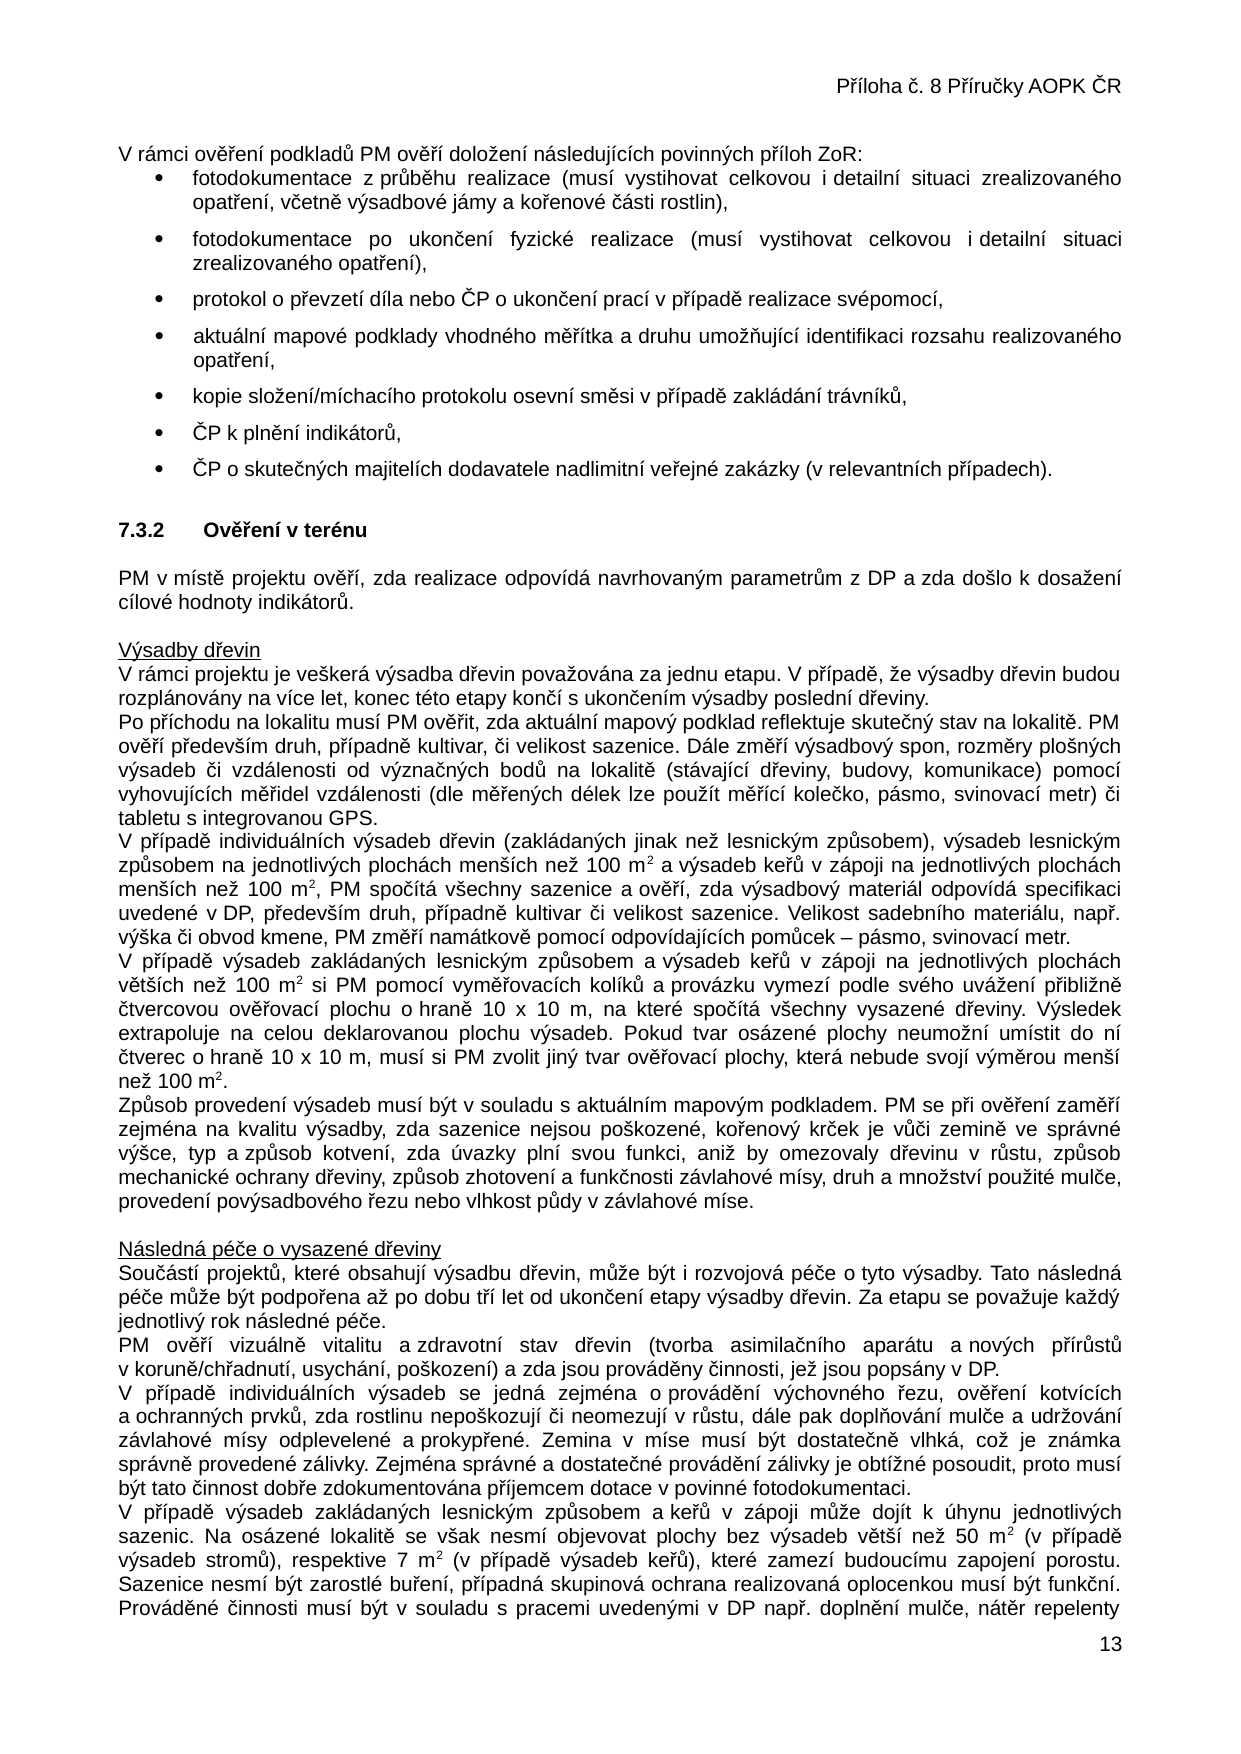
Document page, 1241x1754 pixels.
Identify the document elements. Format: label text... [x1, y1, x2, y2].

text PM v místě projektu ověří, zda realizace odpovídá navrhovaným parametrům z DP a zda došlo k dosažení cílové hodnoty indikátorů. [118, 566, 1122, 614]
text V případě individuálních výsadeb dřevin (zakládaných jinak než lesnickým způsobem), výsadeb lesnickým způsobem na jednotlivých plochách menších než 100 m2 a výsadeb keřů v zápoji na jednotlivých plochách menších než 100 m2, PM spočítá všechny sazenice a ověří, zda výsadbový materiál odpovídá specifikaci uvedené v DP, především druh, případně kultivar či velikost sazenice. Velikost sadebního materiálu, např. výška či obvod kmene, PM změří namátkově pomocí odpovídajících pomůcek – pásmo, svinovací metr. [118, 829, 1122, 949]
text PM ověří vizuálně vitalitu a zdravotní stav dřevin (tvorba asimilačního aparátu a nových přírůstů v koruně/chřadnutí, usychání, poškození) a zda jsou prováděny činnosti, jež jsou popsány v DP. [118, 1332, 1122, 1380]
text V rámci projektu je veškerá výsadba dřevin považována za jednu etapu. V případě, že výsadby dřevin budou rozplánovány na více let, konec této etapy končí s ukončením výsadby poslední dřeviny. [118, 662, 1122, 709]
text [118, 1500, 1122, 1620]
text Způsob provedení výsadeb musí být v souladu s aktuálním mapovým podkladem. PM se při ověření zaměří zejména na kvalitu výsadby, zda sazenice nejsou poškozené, kořenový krček je vůči zemině ve správné výšce, typ a způsob kotvení, zda úvazky plní svou funkci, aniž by omezovaly dřevinu v růstu, způsob mechanické ochrany dřeviny, způsob zhotovení a funkčnosti závlahové mísy, druh a množství použité mulče, provedení povýsadbového řezu nebo vlhkost půdy v závlahové míse. [118, 1093, 1122, 1213]
text Po příchodu na lokalitu musí PM ověřit, zda aktuální mapový podklad reflektuje skutečný stav na lokalitě. PM ověří především druh, případně kultivar, či velikost sazenice. Dále změří výsadbový spon, rozměry plošných výsadeb či vzdálenosti od význačných bodů na lokalitě (stávající dřeviny, budovy, komunikace) pomocí vyhovujících měřidel vzdálenosti (dle měřených délek lze použít měřící kolečko, pásmo, svinovací metr) či tabletu s integrovanou GPS. [118, 709, 1122, 829]
text Výsadby dřevin [118, 638, 1122, 662]
text Součástí projektů, které obsahují výsadbu dřevin, může být i rozvojová péče o tyto výsadby. Tato následná péče může být podpořena až po dobu tří let od ukončení etapy výsadby dřevin. Za etapu se považuje každý jednotlivý rok následné péče. [118, 1261, 1122, 1332]
list fotodokumentace z průběhu realizace (musí vystihovat celkovou i detailní situaci zrealizovaného opatření, včetně výsadbové jámy a kořenové části rostlin), [155, 166, 1122, 214]
text V případě individuálních výsadeb se jedná zejména o provádění výchovného řezu, ověření kotvících a ochranných prvků, zda rostlinu nepoškozují či neomezují v růstu, dále pak doplňování mulče a udržování závlahové mísy odplevelené a prokypřené. Zemina v míse musí být dostatečně vlhká, což je známka správně provedené zálivky. Zejména správné a dostatečné provádění zálivky je obtížné posoudit, proto musí být tato činnost dobře zdokumentována příjemcem dotace v povinné fotodokumentaci. [118, 1380, 1122, 1500]
text V případě výsadeb zakládaných lesnickým způsobem a výsadeb keřů v zápoji na jednotlivých plochách větších než 100 m2 si PM pomocí vyměřovacích kolíků a provázku vymezí podle svého uvážení přibližně čtvercovou ověřovací plochu o hraně 10 x 10 m, na které spočítá všechny vysazené dřeviny. Výsledek extrapoluje na celou deklarovanou plochu výsadeb. Pokud tvar osázené plochy neumožní umístit do ní čtverec o hraně 10 x 10 m, musí si PM zvolit jiný tvar ověřovací plochy, která nebude svojí výměrou menší než 100 m2. [118, 949, 1122, 1093]
list aktuální mapové podklady vhodného měřítka a druhu umožňující identifikaci rozsahu realizovaného opatření, [156, 324, 1122, 372]
text V rámci ověření podkladů PM ověří doložení následujících povinných příloh ZoR: [118, 142, 1122, 166]
text Následná péče o vysazené dřeviny [118, 1237, 1122, 1261]
list fotodokumentace po ukončení fyzické realizace (musí vystihovat celkovou i detailní situaci zrealizovaného opatření), [155, 227, 1122, 274]
subtitle 7.3.2 Ověření v terénu [118, 518, 1122, 542]
list kopie složení/míchacího protokolu osevní směsi v případě zakládání trávníků, [155, 384, 1122, 408]
list ČP o skutečných majitelích dodavatele nadlimitní veřejné zakázky (v relevantních případech). [155, 457, 1122, 481]
list protokol o převzetí díla nebo ČP o ukončení prací v případě realizace svépomocí, [155, 287, 1122, 311]
list ČP k plnění indikátorů, [155, 421, 1122, 445]
